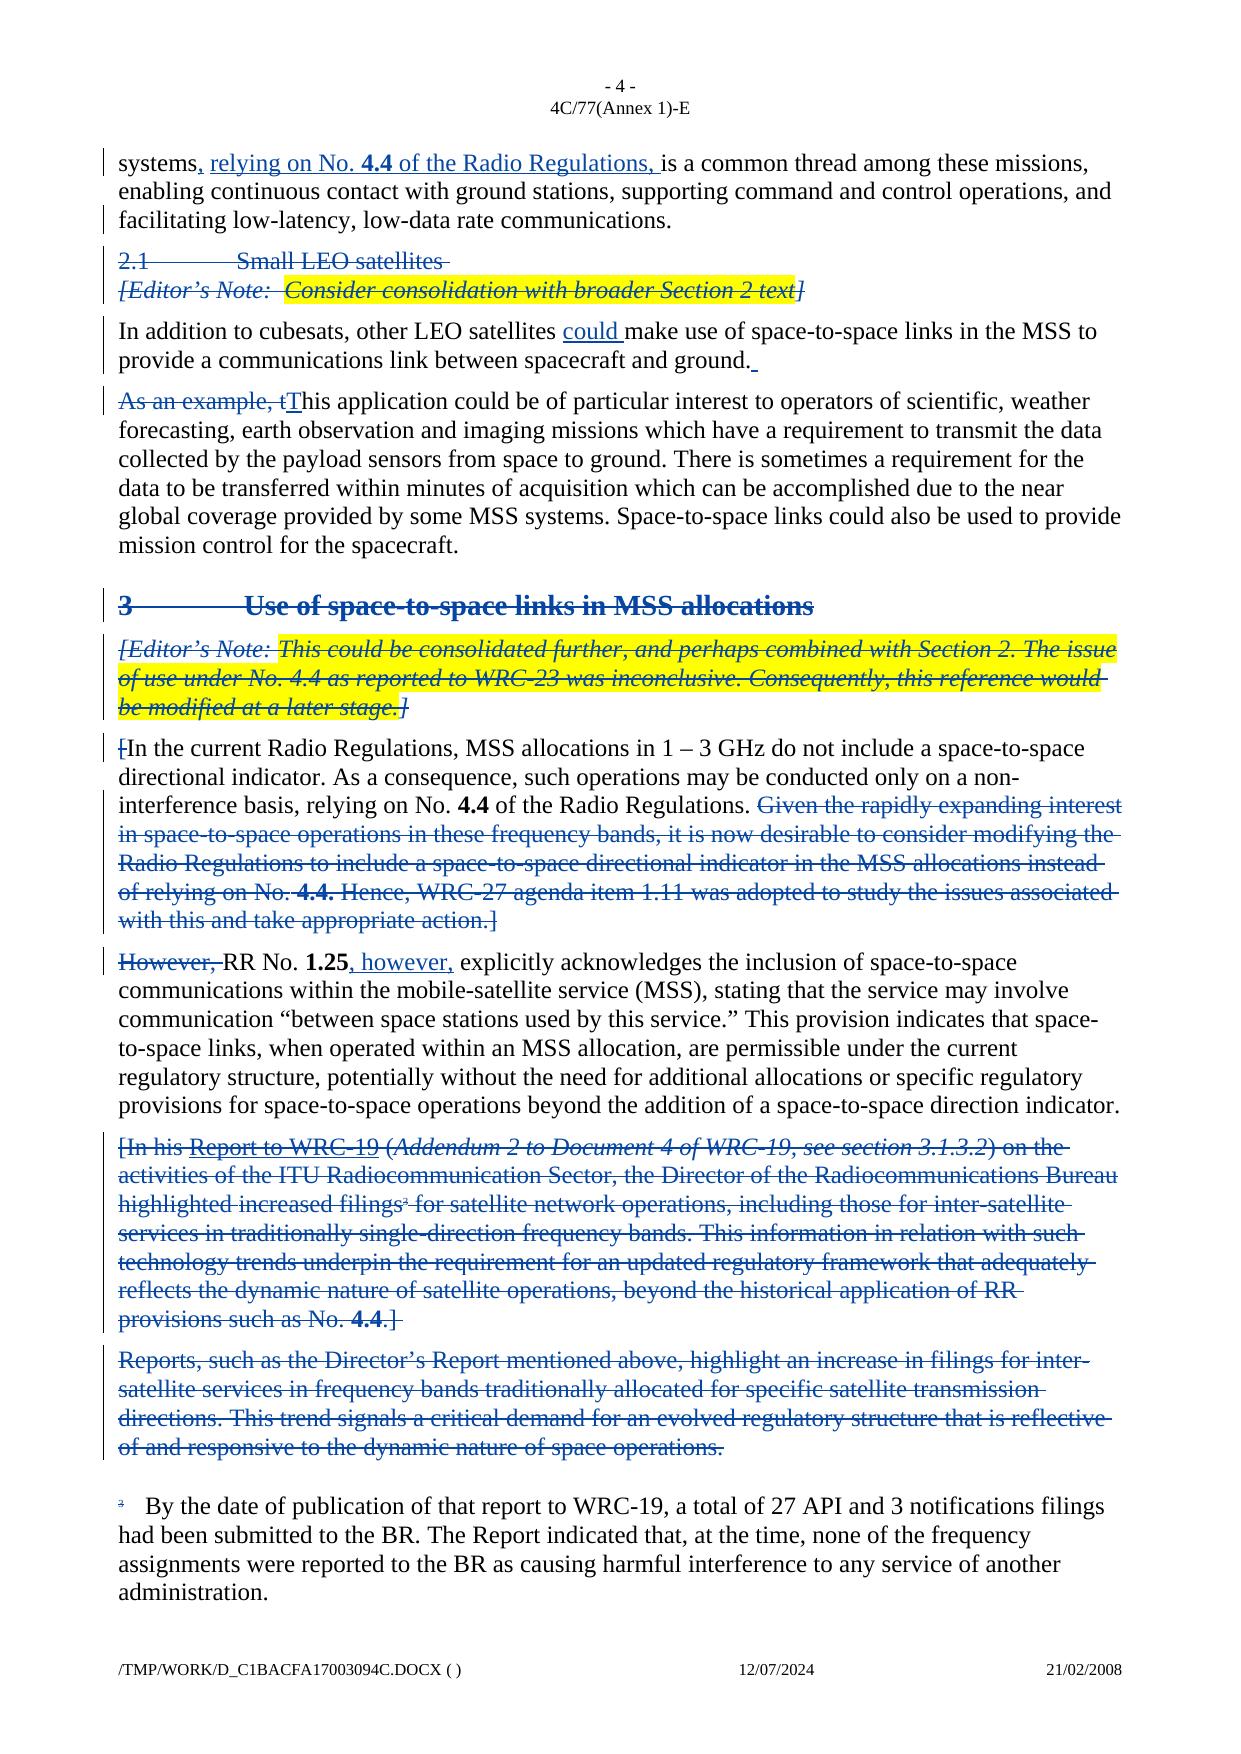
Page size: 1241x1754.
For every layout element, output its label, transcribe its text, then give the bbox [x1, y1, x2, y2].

text In the current Radio Regulations, MSS allocations in 1 – 3 GHz do not include a space-to-space directional indicator. As a consequence, such operations may be conducted only on a non-interference basis, relying on No. 4.4 of the Radio Regulations. [118, 733, 1122, 934]
text his application could be of particular interest to operators of scientific, weather forecasting, earth observation and imaging missions which have a requirement to transmit the data collected by the payload sensors from space to ground. There is sometimes a requirement for the data to be transferred within minutes of acquisition which can be accomplished due to the near global coverage provided by some MSS systems. Space-to-space links could also be used to provide mission control for the spacecraft. [118, 386, 1122, 559]
text In addition to cubesats, other LEO satellites make use of space-to-space links in the MSS to provide a communications link between spacecraft and ground. [118, 316, 1122, 374]
text RR No. 1.25 explicitly acknowledges the inclusion of space-to-space communications within the mobile-satellite service (MSS), stating that the service may involve communication “between space stations used by this service.” This provision indicates that space-to-space links, when operated within an MSS allocation, are permissible under the current regulatory structure, potentially without the need for additional allocations or specific regulatory provisions for space-to-space operations beyond the addition of a space-to-space direction indicator. [118, 947, 1122, 1119]
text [118, 148, 1122, 234]
